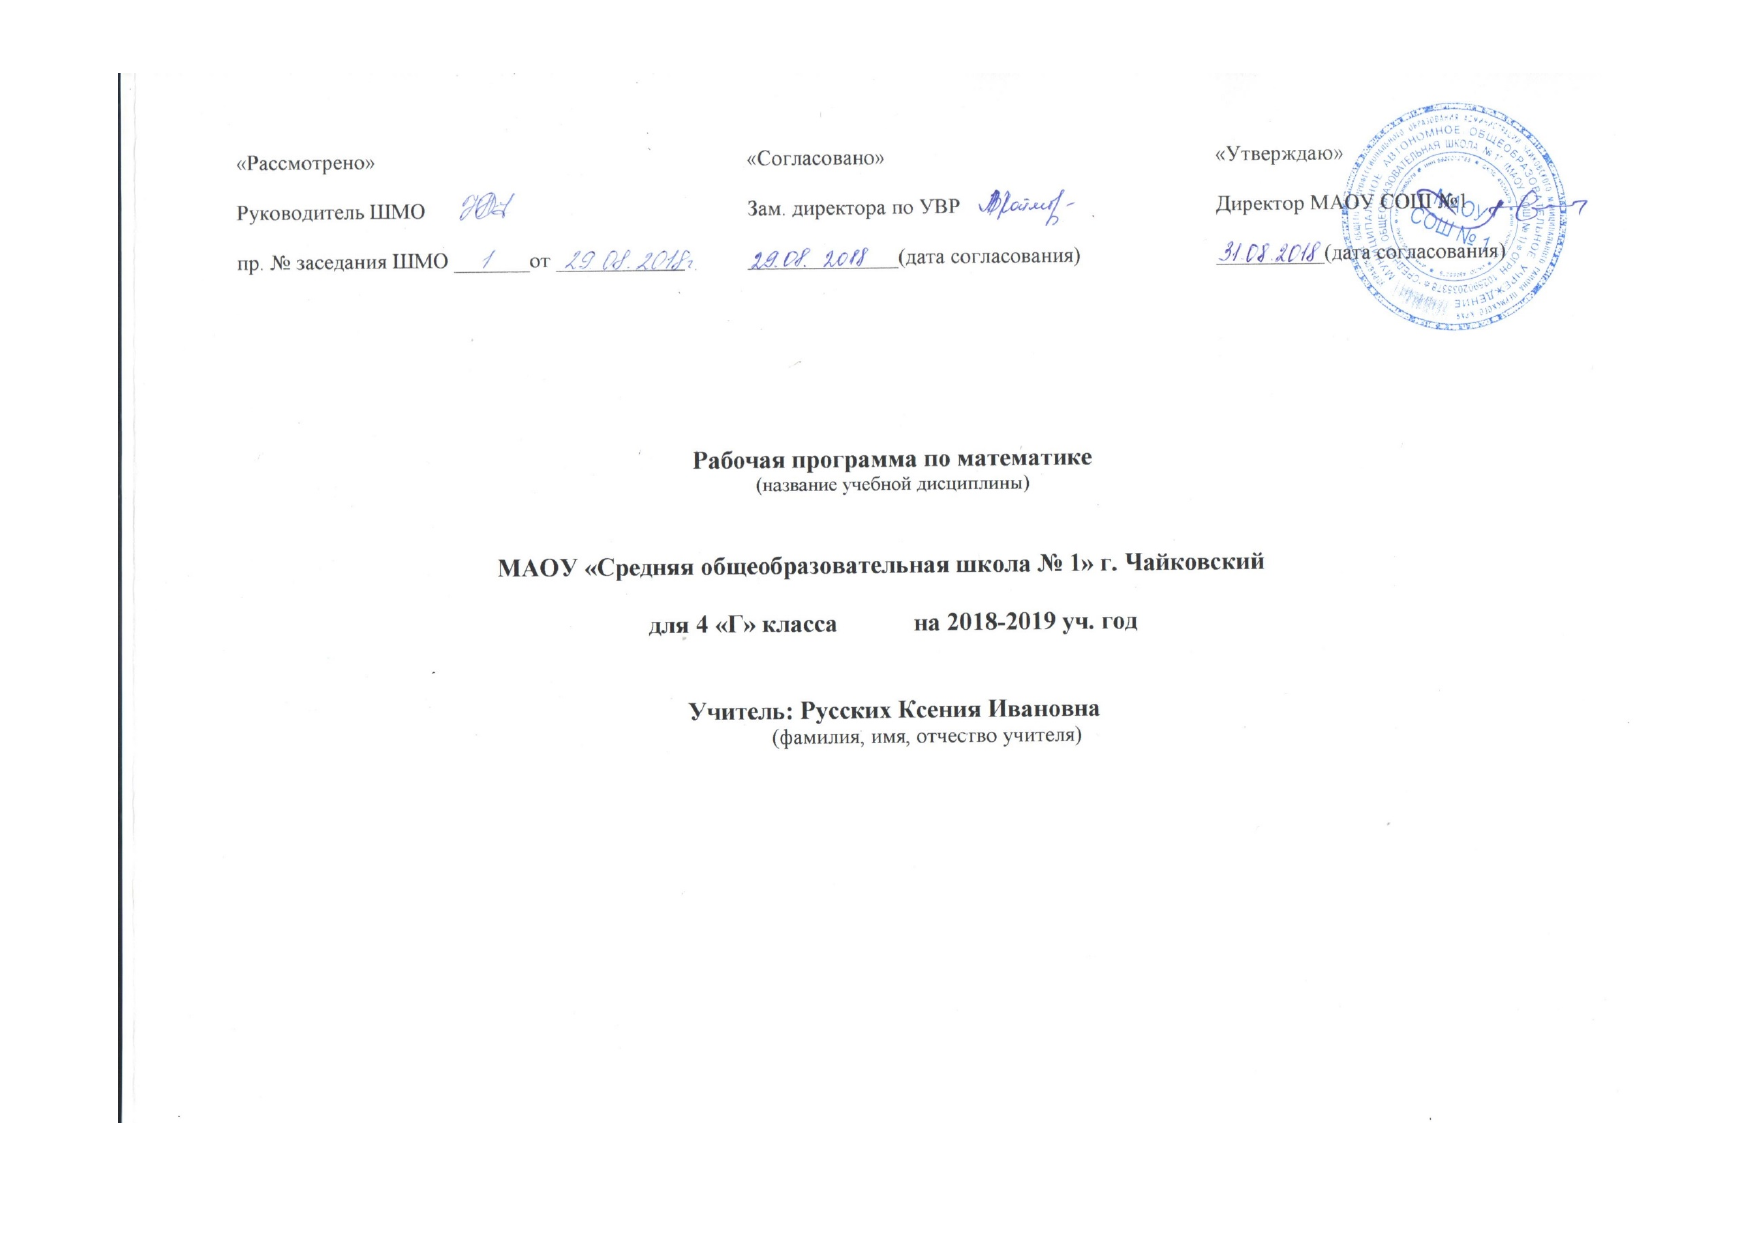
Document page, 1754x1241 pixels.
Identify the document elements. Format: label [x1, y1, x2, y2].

picture [118, 73, 1637, 1123]
